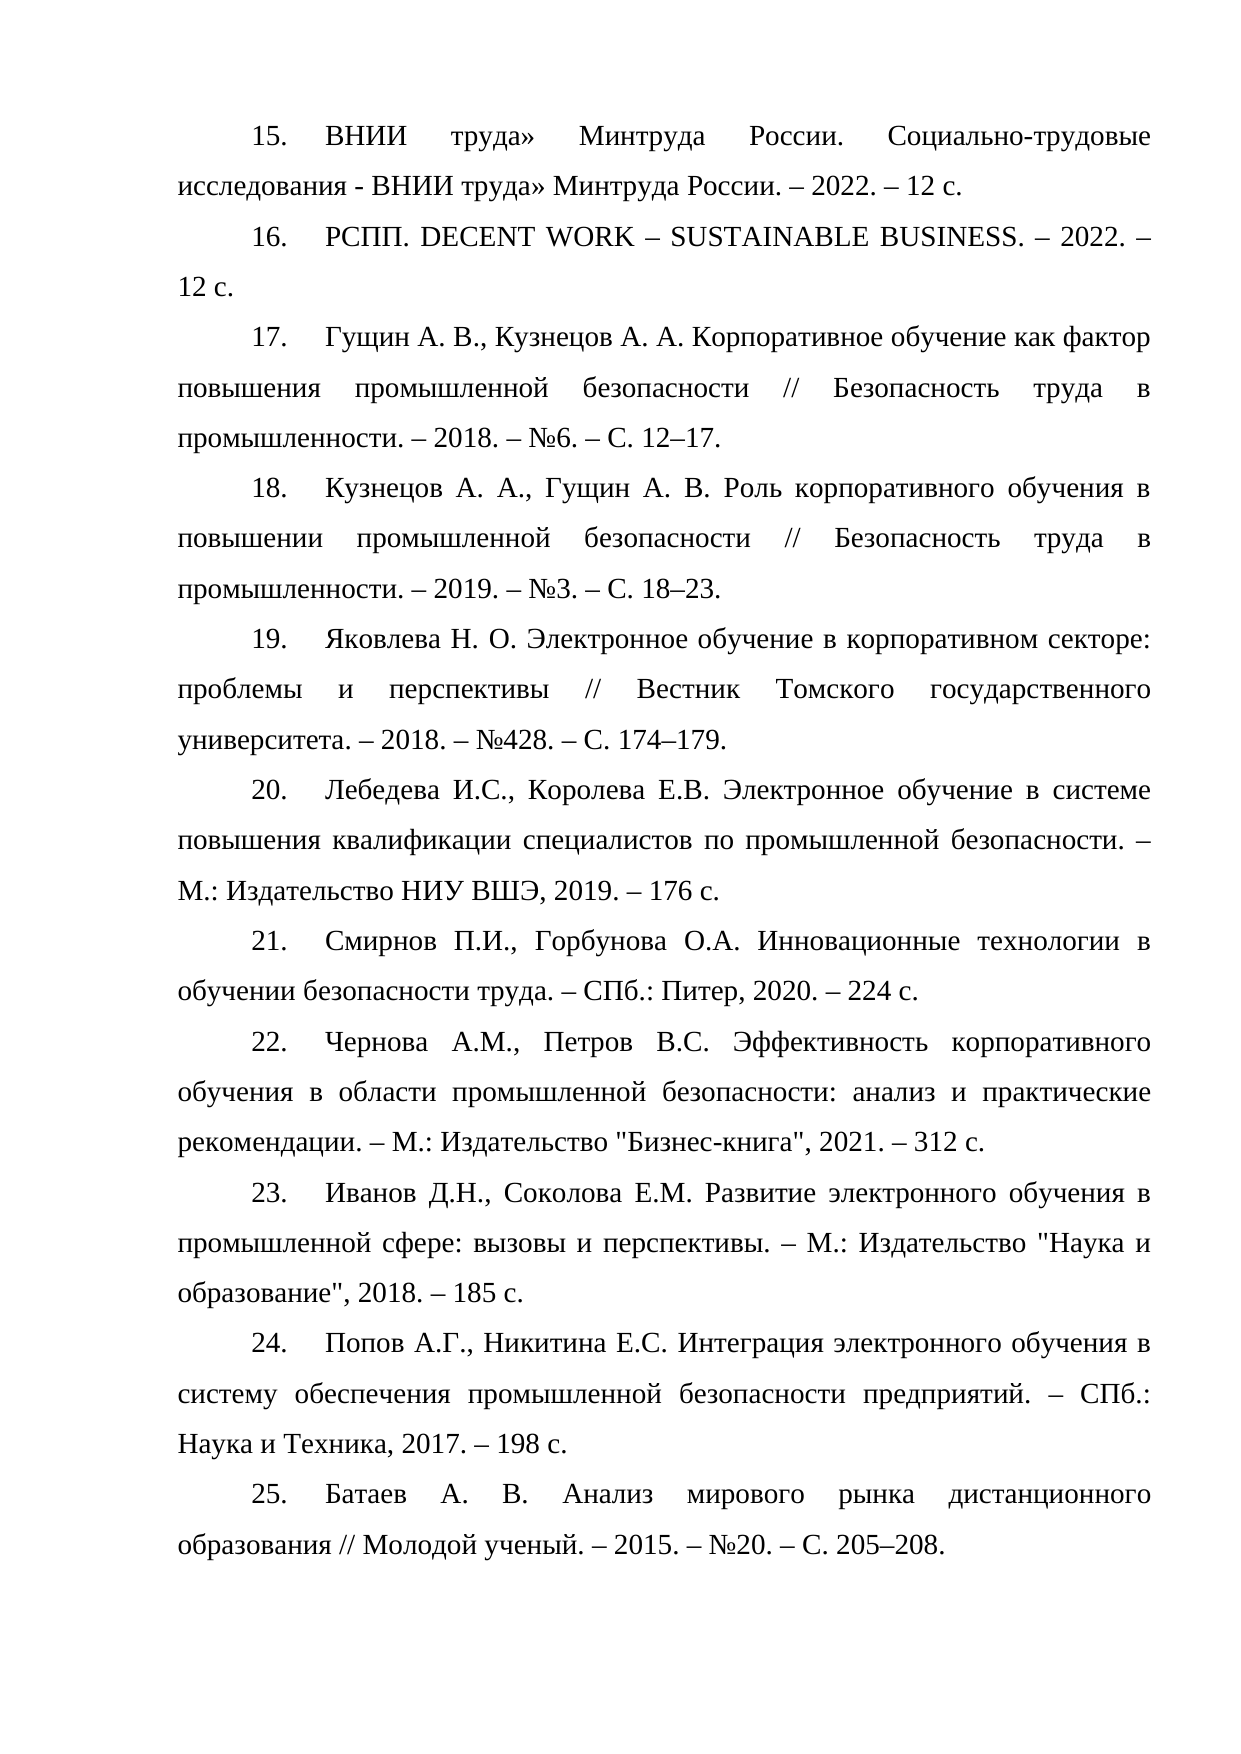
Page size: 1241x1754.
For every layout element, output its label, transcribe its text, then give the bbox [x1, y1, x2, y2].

list Кузнецов А. А., Гущин А. В. Роль корпоративного обучения в повышении промышленной безопасности // Безопасность труда в промышленности. – 2019. – №3. – С. 18–23. [177, 470, 1152, 604]
list РСПП. DECENT WORK – SUSTAINABLE BUSINESS. – 2022. – 12 с. [177, 219, 1152, 303]
list Батаев А. В. Анализ мирового рынка дистанционного образования // Молодой ученый. – 2015. – №20. – С. 205–208. [177, 1477, 1152, 1560]
list Лебедева И.С., Королева Е.В. Электронное обучение в системе повышения квалификации специалистов по промышленной безопасности. – М.: Издательство НИУ ВШЭ, 2019. – 176 с. [177, 772, 1152, 906]
list Попов А.Г., Никитина Е.С. Интеграция электронного обучения в систему обеспечения промышленной безопасности предприятий. – СПб.: Наука и Техника, 2017. – 198 с. [177, 1326, 1152, 1460]
list Смирнов П.И., Горбунова О.А. Инновационные технологии в обучении безопасности труда. – СПб.: Питер, 2020. – 224 с. [177, 923, 1152, 1007]
list ВНИИ труда» Минтруда России. Социально-трудовые исследования - ВНИИ труда» Минтруда России. – 2022. – 12 с. [177, 118, 1152, 202]
list Гущин А. В., Кузнецов А. А. Корпоративное обучение как фактор повышения промышленной безопасности // Безопасность труда в промышленности. – 2018. – №6. – С. 12–17. [177, 319, 1152, 453]
list Чернова А.М., Петров В.С. Эффективность корпоративного обучения в области промышленной безопасности: анализ и практические рекомендации. – М.: Издательство "Бизнес-книга", 2021. – 312 с. [177, 1024, 1152, 1158]
list Иванов Д.Н., Соколова Е.М. Развитие электронного обучения в промышленной сфере: вызовы и перспективы. – М.: Издательство "Наука и образование", 2018. – 185 с. [177, 1175, 1152, 1309]
list Яковлева Н. О. Электронное обучение в корпоративном секторе: проблемы и перспективы // Вестник Томского государственного университета. – 2018. – №428. – С. 174–179. [177, 621, 1152, 755]
